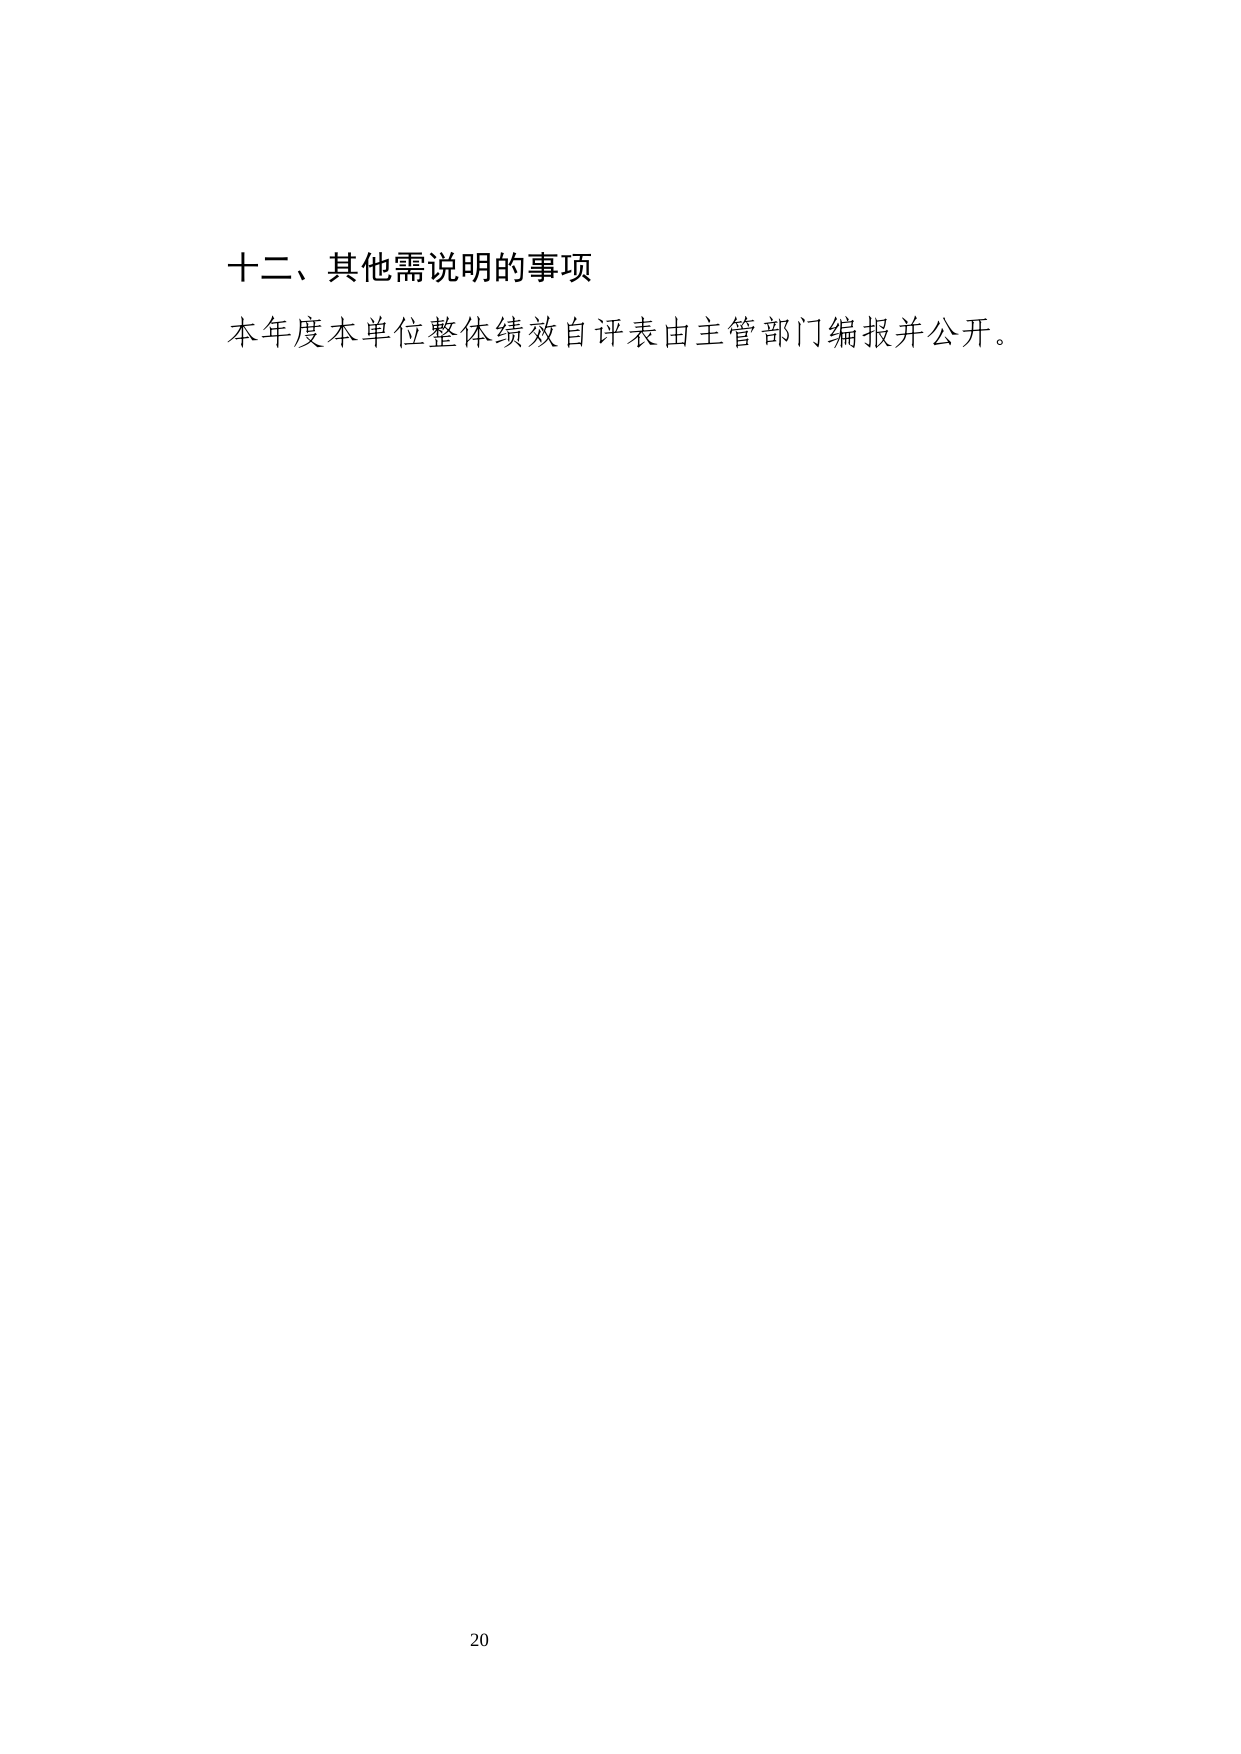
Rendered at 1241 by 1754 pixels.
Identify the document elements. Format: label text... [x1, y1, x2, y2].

text 十二、其他需说明的事项 [159, 233, 1081, 298]
text 本年度本单位整体绩效自评表由主管部门编报并公开。 [159, 298, 1081, 363]
